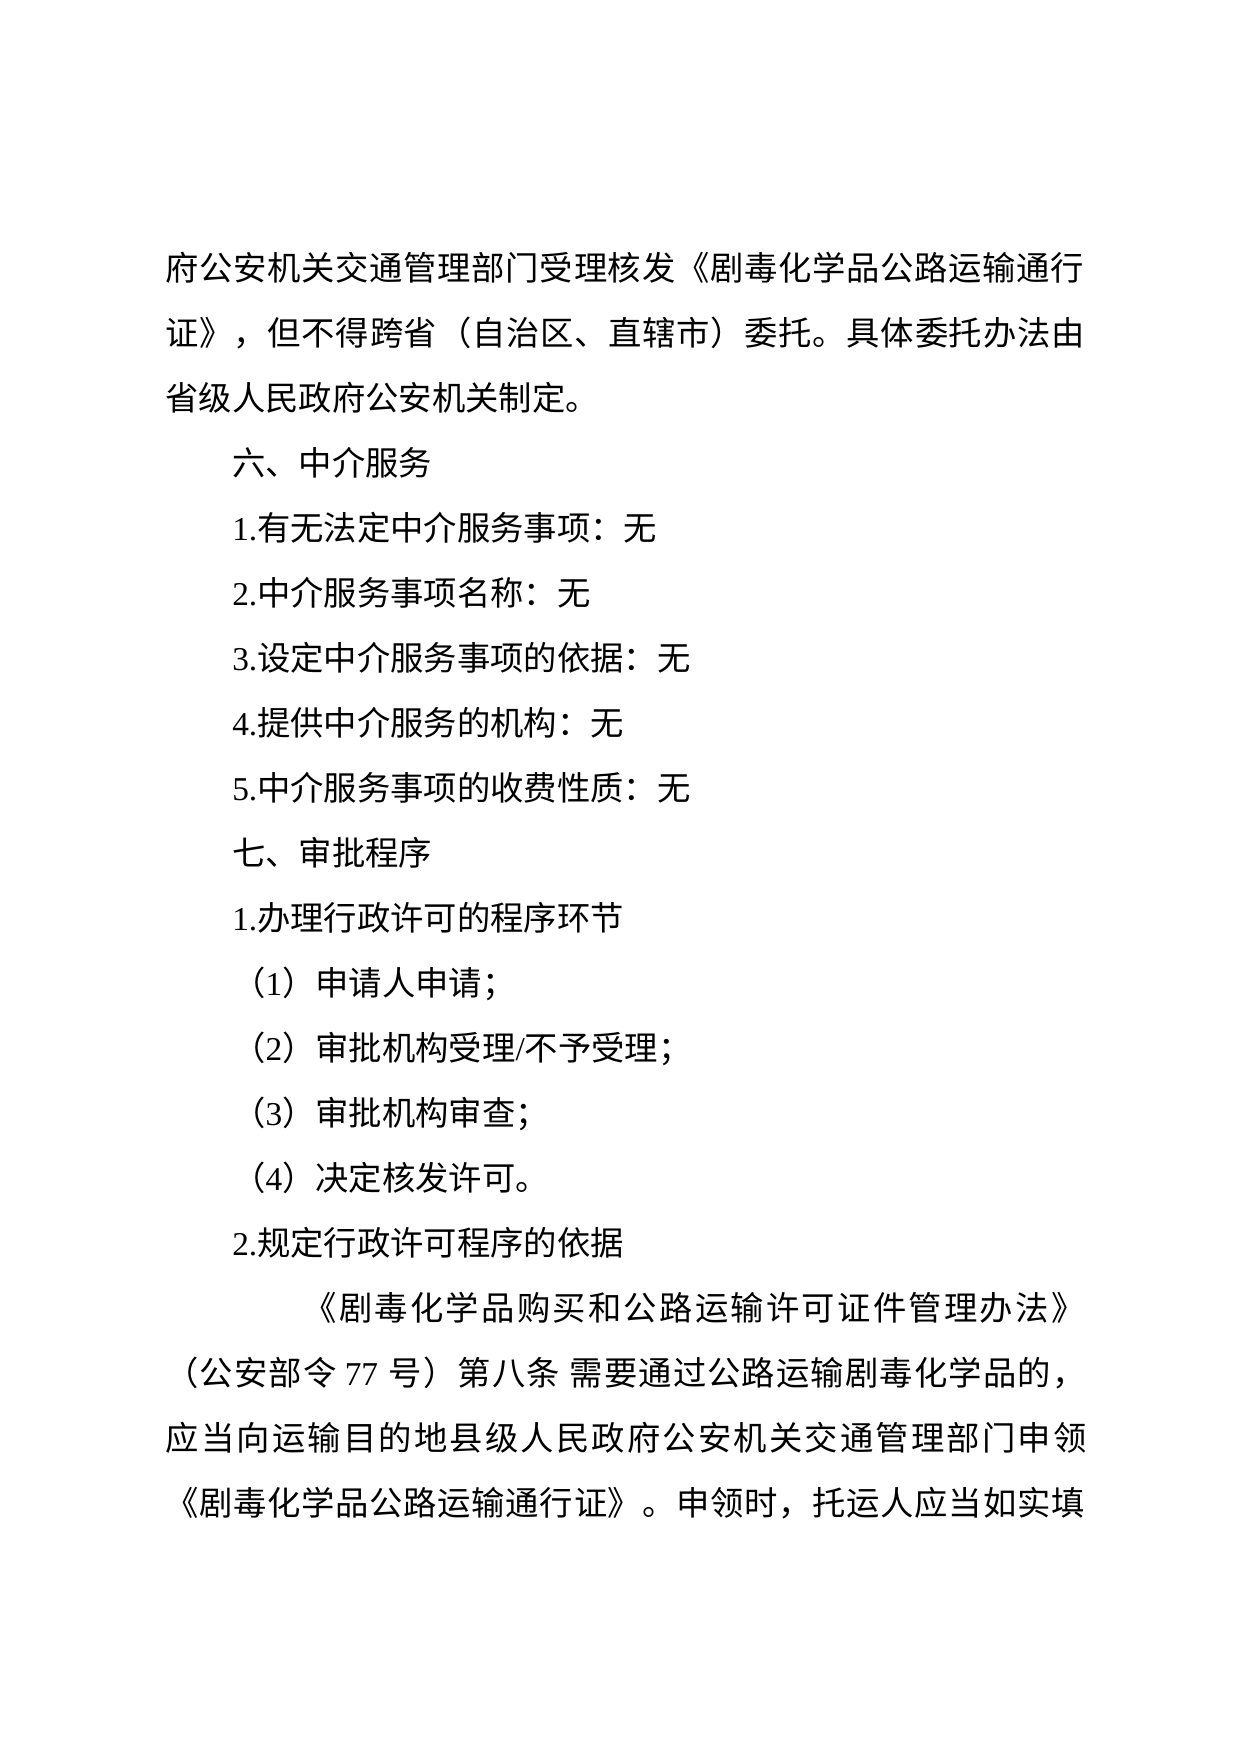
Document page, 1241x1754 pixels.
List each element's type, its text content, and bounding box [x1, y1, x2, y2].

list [165, 233, 1087, 428]
list 1.办理行政许可的程序环节 [165, 883, 1087, 948]
list （4）决定核发许可。 [165, 1143, 1087, 1208]
list 六、中介服务 [165, 428, 1087, 493]
list （3）审批机构审查； [165, 1078, 1087, 1143]
text 4.提供中介服务的机构：无 [165, 688, 1087, 753]
text 2.中介服务事项名称：无 [165, 558, 1087, 623]
list 2.规定行政许可程序的依据 [165, 1208, 1087, 1273]
list （1）申请人申请； [165, 948, 1087, 1013]
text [165, 1273, 1087, 1533]
text 3.设定中介服务事项的依据：无 [165, 623, 1087, 688]
text 5.中介服务事项的收费性质：无 [165, 753, 1087, 818]
text 1.有无法定中介服务事项：无 [165, 493, 1087, 558]
list （2）审批机构受理/不予受理； [165, 1013, 1087, 1078]
list 七、审批程序 [165, 818, 1087, 883]
